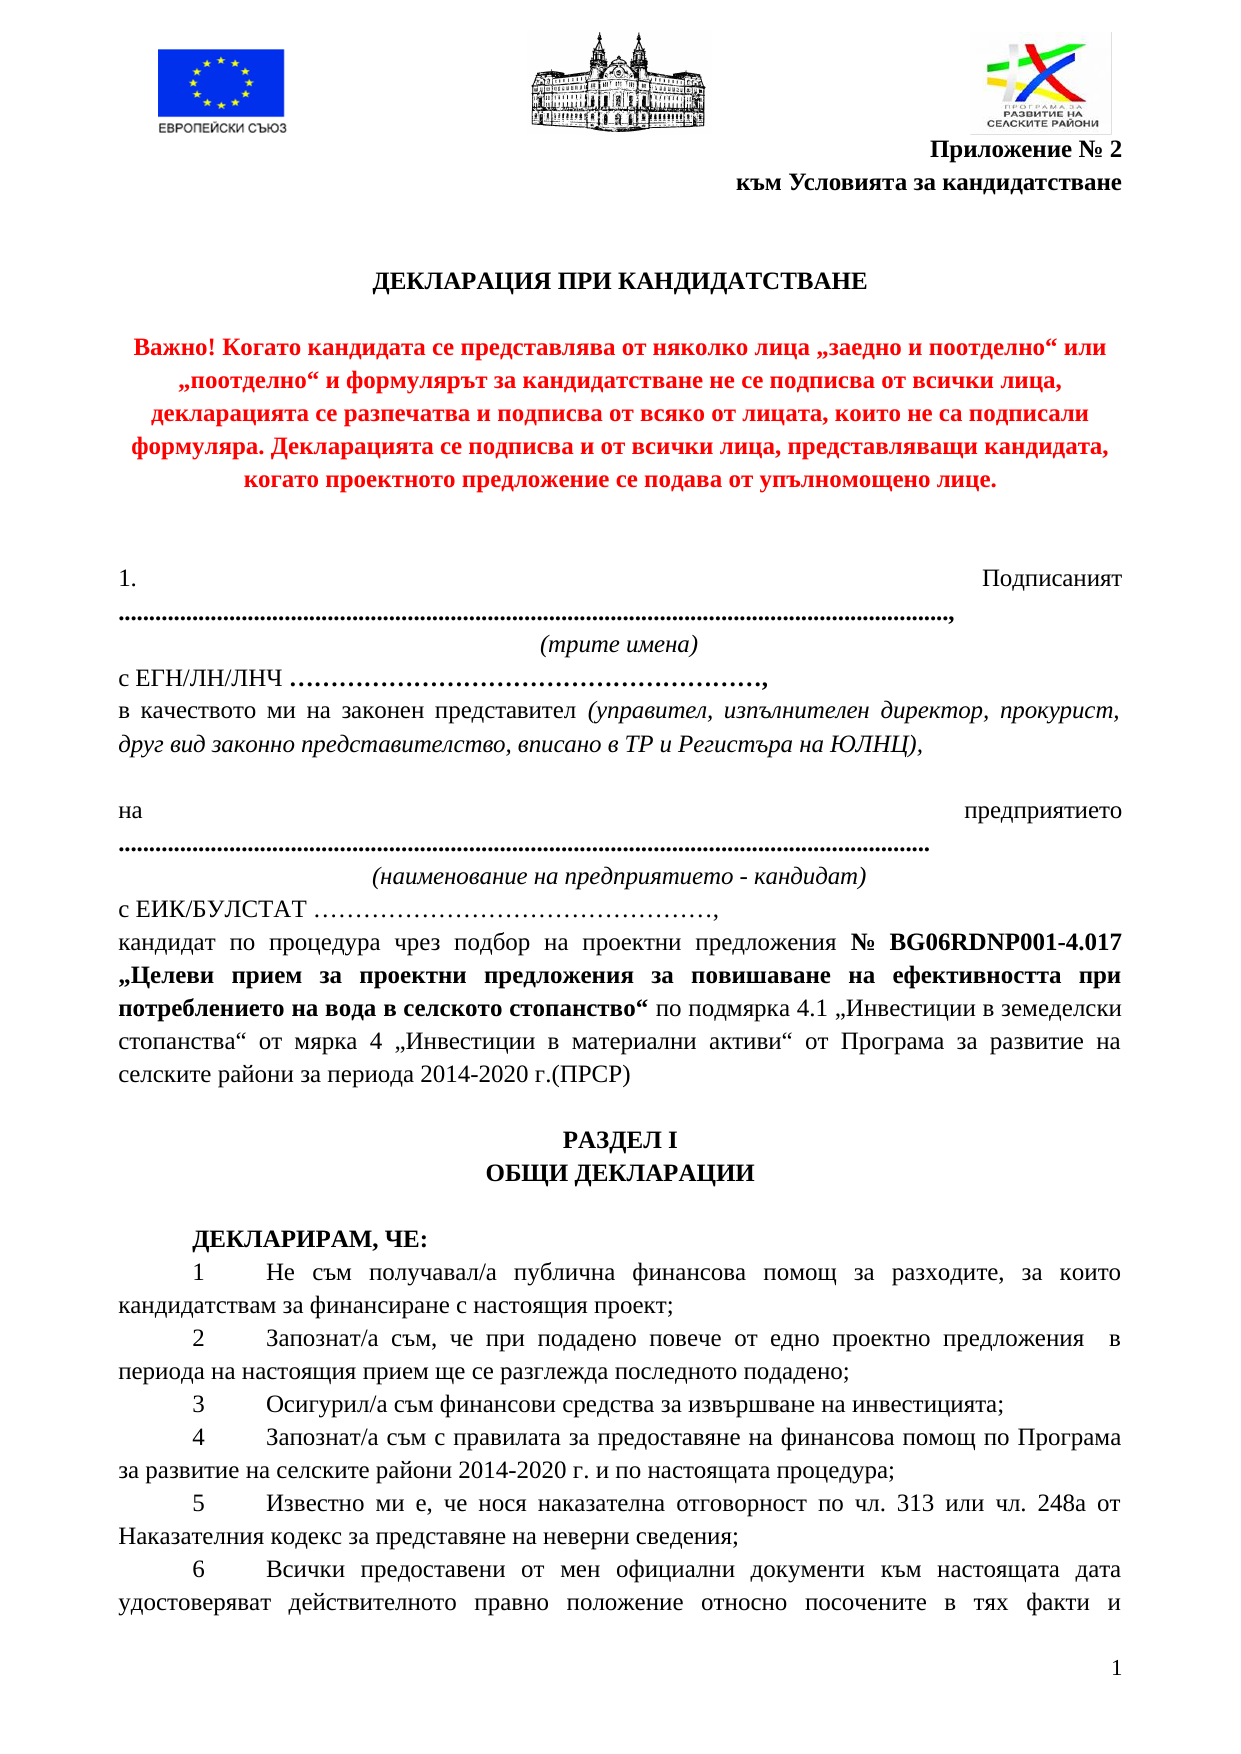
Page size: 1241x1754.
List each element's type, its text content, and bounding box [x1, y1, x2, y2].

text на предприятието .................................................................................................................................... [118, 795, 1122, 856]
text с ЕГН/ЛН/ЛНЧ …………………………………………………, [118, 663, 1122, 691]
text 1. Подписаният ......................................................................................................................................., [118, 563, 1122, 625]
text (трите имена) [118, 629, 1122, 658]
text 2 Запознат/а съм, че при подадено повече от едно проектно предложения в периода на настоящия прием ще се разглежда последното подадено; [118, 1323, 1122, 1385]
text с ЕИК/БУЛСТАТ …………………………………………, [118, 894, 1122, 922]
text ДЕКЛАРАЦИЯ ПРИ КАНДИДАТСТВАНЕ [118, 266, 1122, 295]
text Важно! Когато кандидата се представлява от няколко лица „заедно и поотделно“ или „поотделно“ и формулярът за кандидатстване не се подписва от всички лица, декларацията се разпечатва и подписва от всяко от лицата, които не са подписали формуляра. Декларацията се подписва и от всички лица, представляващи кандидата, когато проектното предложение се подава от упълномощено лице. [118, 332, 1122, 493]
picture [158, 48, 288, 135]
text 4 Запознат/а съм с правилата за предоставяне на финансова помощ по Програма за развитие на селските райони 2014-2020 г. и по настоящата процедура; [118, 1422, 1122, 1484]
picture [970, 32, 1112, 135]
picture [527, 29, 712, 135]
text РАЗДЕЛ I [118, 1125, 1122, 1154]
text 1 Не съм получавал/а публична финансова помощ за разходите, за които кандидатствам за финансиране с настоящия проект; [118, 1257, 1122, 1319]
text ОБЩИ ДЕКЛАРАЦИИ [118, 1158, 1122, 1187]
text (наименование на предприятието - кандидат) [118, 861, 1122, 889]
text 3 Осигурил/а съм финансови средства за извършване на инвестицията; [118, 1389, 1122, 1418]
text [118, 1554, 1122, 1616]
subtitle Приложение № 2 [118, 134, 1122, 163]
text ДЕКЛАРИРАМ, ЧЕ: [118, 1224, 1122, 1253]
text кандидат по процедура чрез подбор на проектни предложения № BG06RDNP001-4.017 „Целеви прием за проектни предложения за повишаване на ефективността при потреблението на вода в селското стопанство“ по подмярка 4.1 „Инвестиции в земеделски стопанства“ от мярка 4 „Инвестиции в материални активи“ от Програма за развитие на селските райони за периода 2014-2020 г.(ПРСР) [118, 927, 1122, 1088]
text 5 Известно ми е, че нося наказателна отговорност по чл. 313 или чл. 248а от Наказателния кодекс за представяне на неверни сведения; [118, 1488, 1122, 1550]
subtitle към Условията за кандидатстване [118, 167, 1122, 196]
text в качеството ми на законен представител (управител, изпълнителен директор, прокурист, друг вид законно представителство, вписано в ТР и Регистъра на ЮЛНЦ), [118, 696, 1122, 757]
